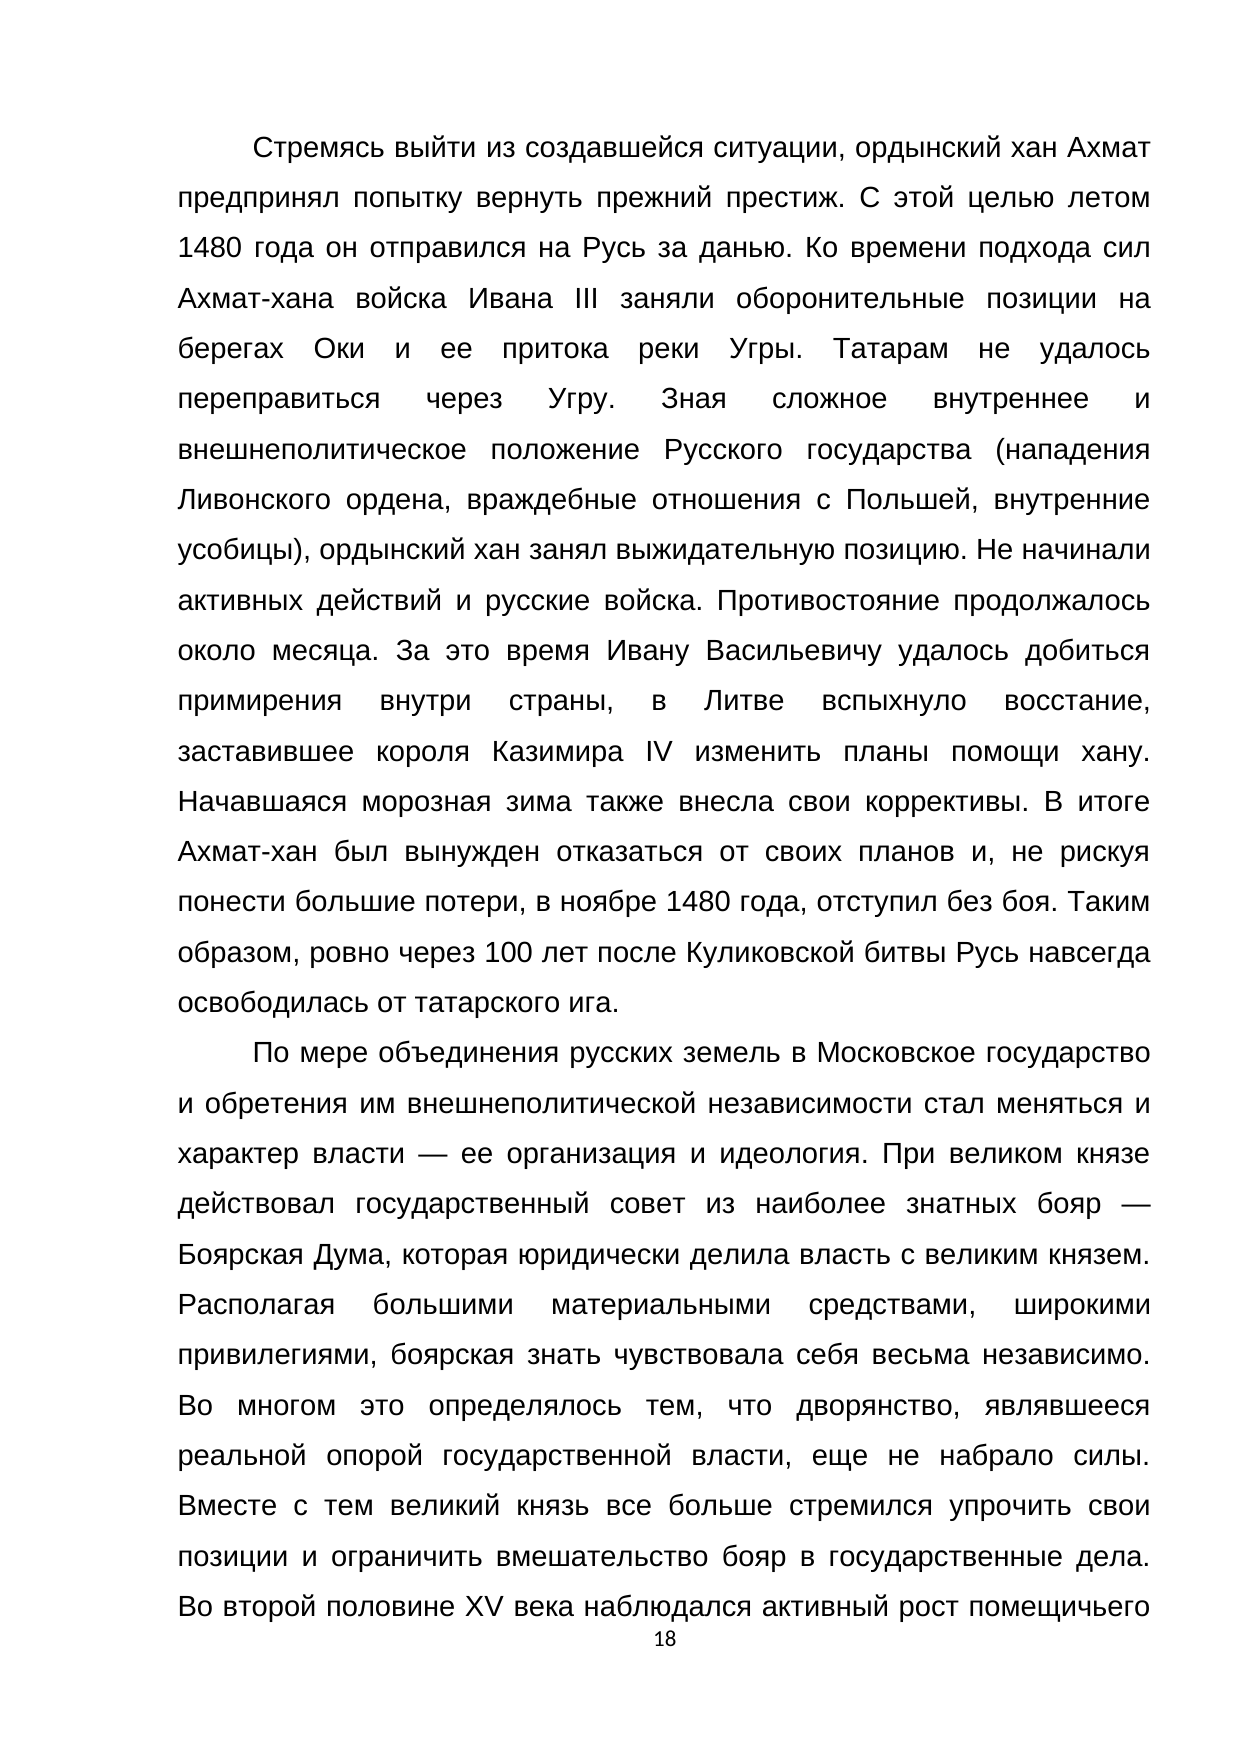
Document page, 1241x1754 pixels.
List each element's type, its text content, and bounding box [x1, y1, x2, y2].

text Стремясь выйти из создавшейся ситуации, ордынский хан Ахмат предпринял попытку вернуть прежний престиж. С этой целью летом 1480 года он отправился на Русь за данью. Ко времени подхода сил Ахмат-хана войска Ивана III заняли оборонительные позиции на берегах Оки и ее притока реки Угры. Татарам не удалось переправиться через Угру. Зная сложное внутреннее и внешнеполитическое положение Русского государства (нападения Ливонского ордена, враждебные отношения с Польшей, внутренние усобицы), ордынский хан занял выжидательную позицию. Не начинали активных действий и русские войска. Противостояние продолжалось около месяца. За это время Ивану Васильевичу удалось добиться примирения внутри страны, в Литве вспыхнуло восстание, заставившее короля Казимира IV изменить планы помощи хану. Начавшаяся морозная зима также внесла свои коррективы. В итоге Ахмат-хан был вынужден отказаться от своих планов и, не рискуя понести большие потери, в ноябре 1480 года, отступил без боя. Таким образом, ровно через 100 лет после Куликовской битвы Русь навсегда освободилась от татарского ига. [177, 130, 1152, 1019]
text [177, 1035, 1152, 1622]
